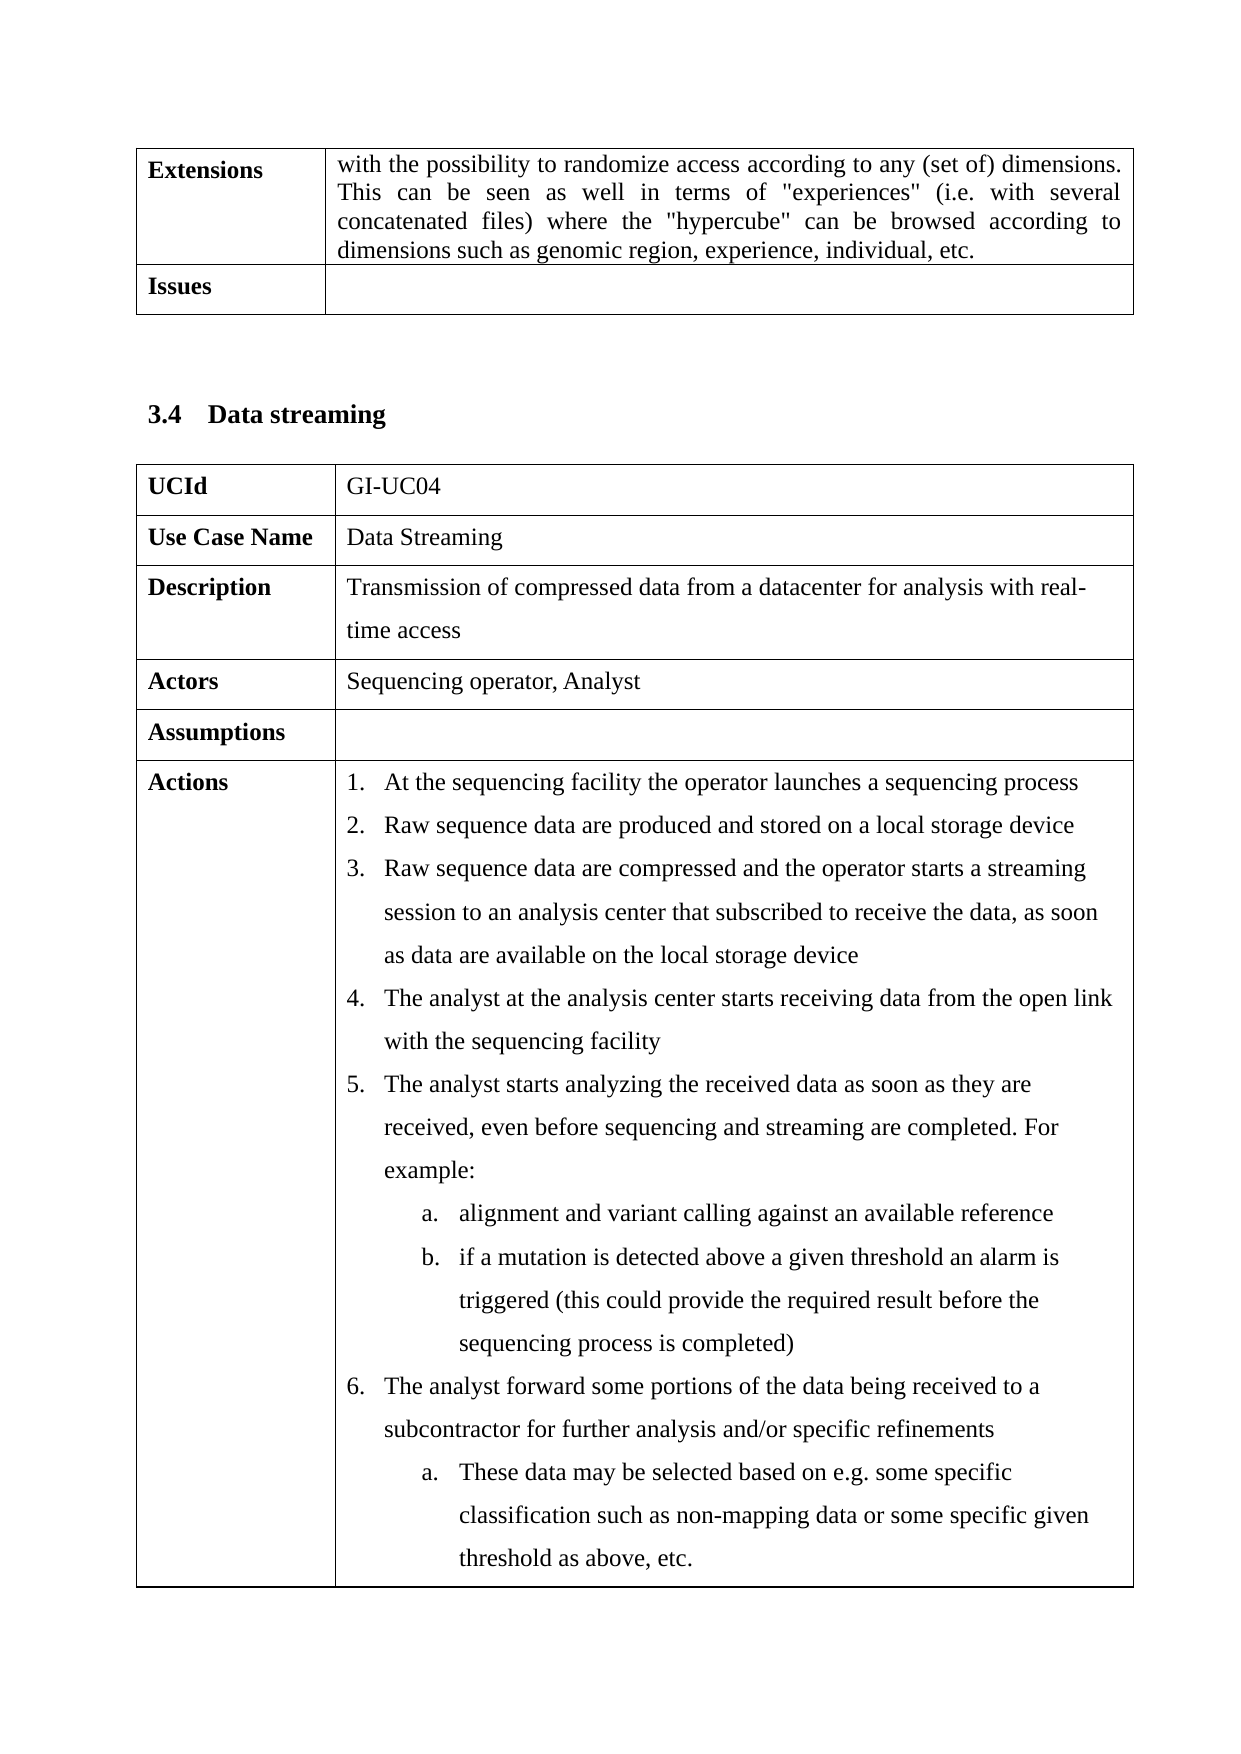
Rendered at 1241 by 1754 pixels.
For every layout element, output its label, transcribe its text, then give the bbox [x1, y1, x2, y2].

table_cell [336, 710, 1133, 760]
table_cell Issues [137, 265, 325, 314]
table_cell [137, 149, 325, 264]
table_cell Description [137, 566, 335, 659]
table_cell Actions [137, 761, 335, 1586]
table_cell Assumptions [137, 710, 335, 760]
table_cell Sequencing operator, Analyst [336, 660, 1133, 709]
table_cell [326, 265, 1133, 314]
subtitle Data streaming [148, 398, 1122, 429]
table_cell Data Streaming [336, 516, 1133, 565]
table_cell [336, 761, 1133, 1586]
table_cell Transmission of compressed data from a datacenter for analysis with real-time access [336, 566, 1133, 659]
table_header UCId [137, 465, 335, 514]
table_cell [326, 149, 1133, 264]
table_cell Use Case Name [137, 516, 335, 565]
table_header GI-UC04 [336, 465, 1133, 514]
table_cell Actors [137, 660, 335, 709]
